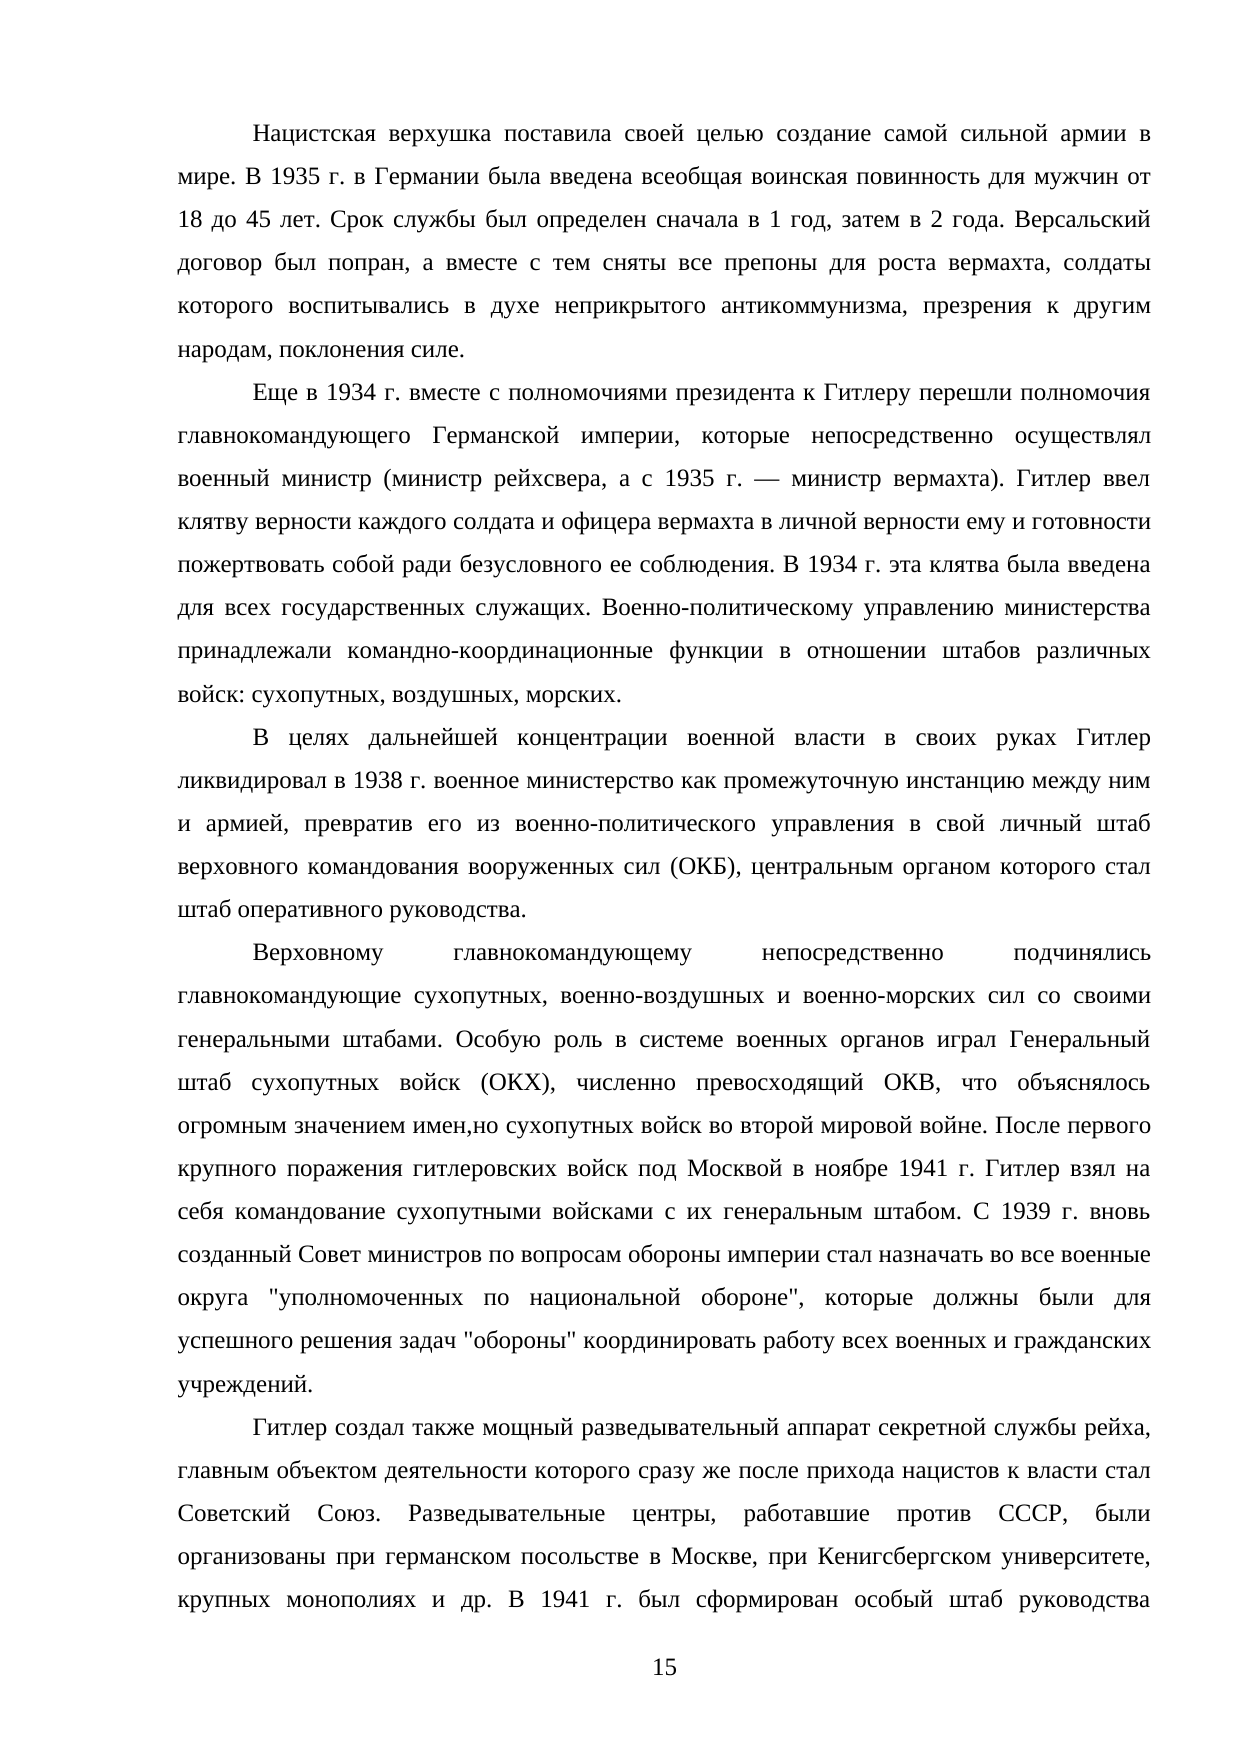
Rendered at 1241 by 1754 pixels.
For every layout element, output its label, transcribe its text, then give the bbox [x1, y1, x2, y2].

text Еще в . вместе с полномочиями президента к Гитлеру перешли полномочия главнокомандующего Германской империи, которые непосредственно осуществлял военный министр (министр рейхсвера, а с . — министр вермахта). Гитлер ввел клятву верности каждого солдата и офицера вермахта в личной верности ему и готовности пожертвовать собой ради безусловного ее соблюдения. В . эта клятва была введена для всех государственных служащих. Военно-политическому управлению министерства принадлежали командно-координационные функции в отношении штабов различных войск: сухопутных, воздушных, морских. [177, 377, 1152, 707]
text В целях дальнейшей концентрации военной власти в своих руках Гитлер ликвидировал в . военное министерство как промежуточную инстанцию между ним и армией, превратив его из военно-политического управления в свой личный штаб верховного командования вооруженных сил (ОКБ), центральным органом которого стал штаб оперативного руководства. [177, 722, 1152, 923]
text Верховному главнокомандующему непосредственно подчинялись главнокомандующие сухопутных, военно-воздушных и военно-морских сил со своими генеральными штабами. Особую роль в системе военных органов играл Генеральный штаб сухопутных войск (ОКХ), численно превосходящий ОКВ, что объяснялось огромным значением имен,­но сухопутных войск во второй мировой войне. После первого крупного поражения гитлеровских войск под Москвой в ноябре . Гитлер взял на себя командование сухопутными войсками с их генеральным штабом. С . вновь созданный Совет министров по вопросам обороны империи стал назначать во все военные округа "уполномоченных по национальной обороне", которые должны были для успешного решения задач "обороны" координировать работу всех военных и гражданских учреждений. [177, 937, 1152, 1397]
text Нацистская верхушка поставила своей целью создание самой сильной армии в мире. В . в Германии была введена всеобщая воинская повинность для мужчин от 18 до 45 лет. Срок службы был определен сначала в 1 год, затем в 2 года. Версальский договор был попран, а вместе с тем сняты все препоны для роста вермахта, солдаты которого воспитывались в духе неприкрытого антикоммунизма, презрения к другим народам, поклонения силе. [177, 118, 1152, 362]
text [177, 1412, 1152, 1613]
